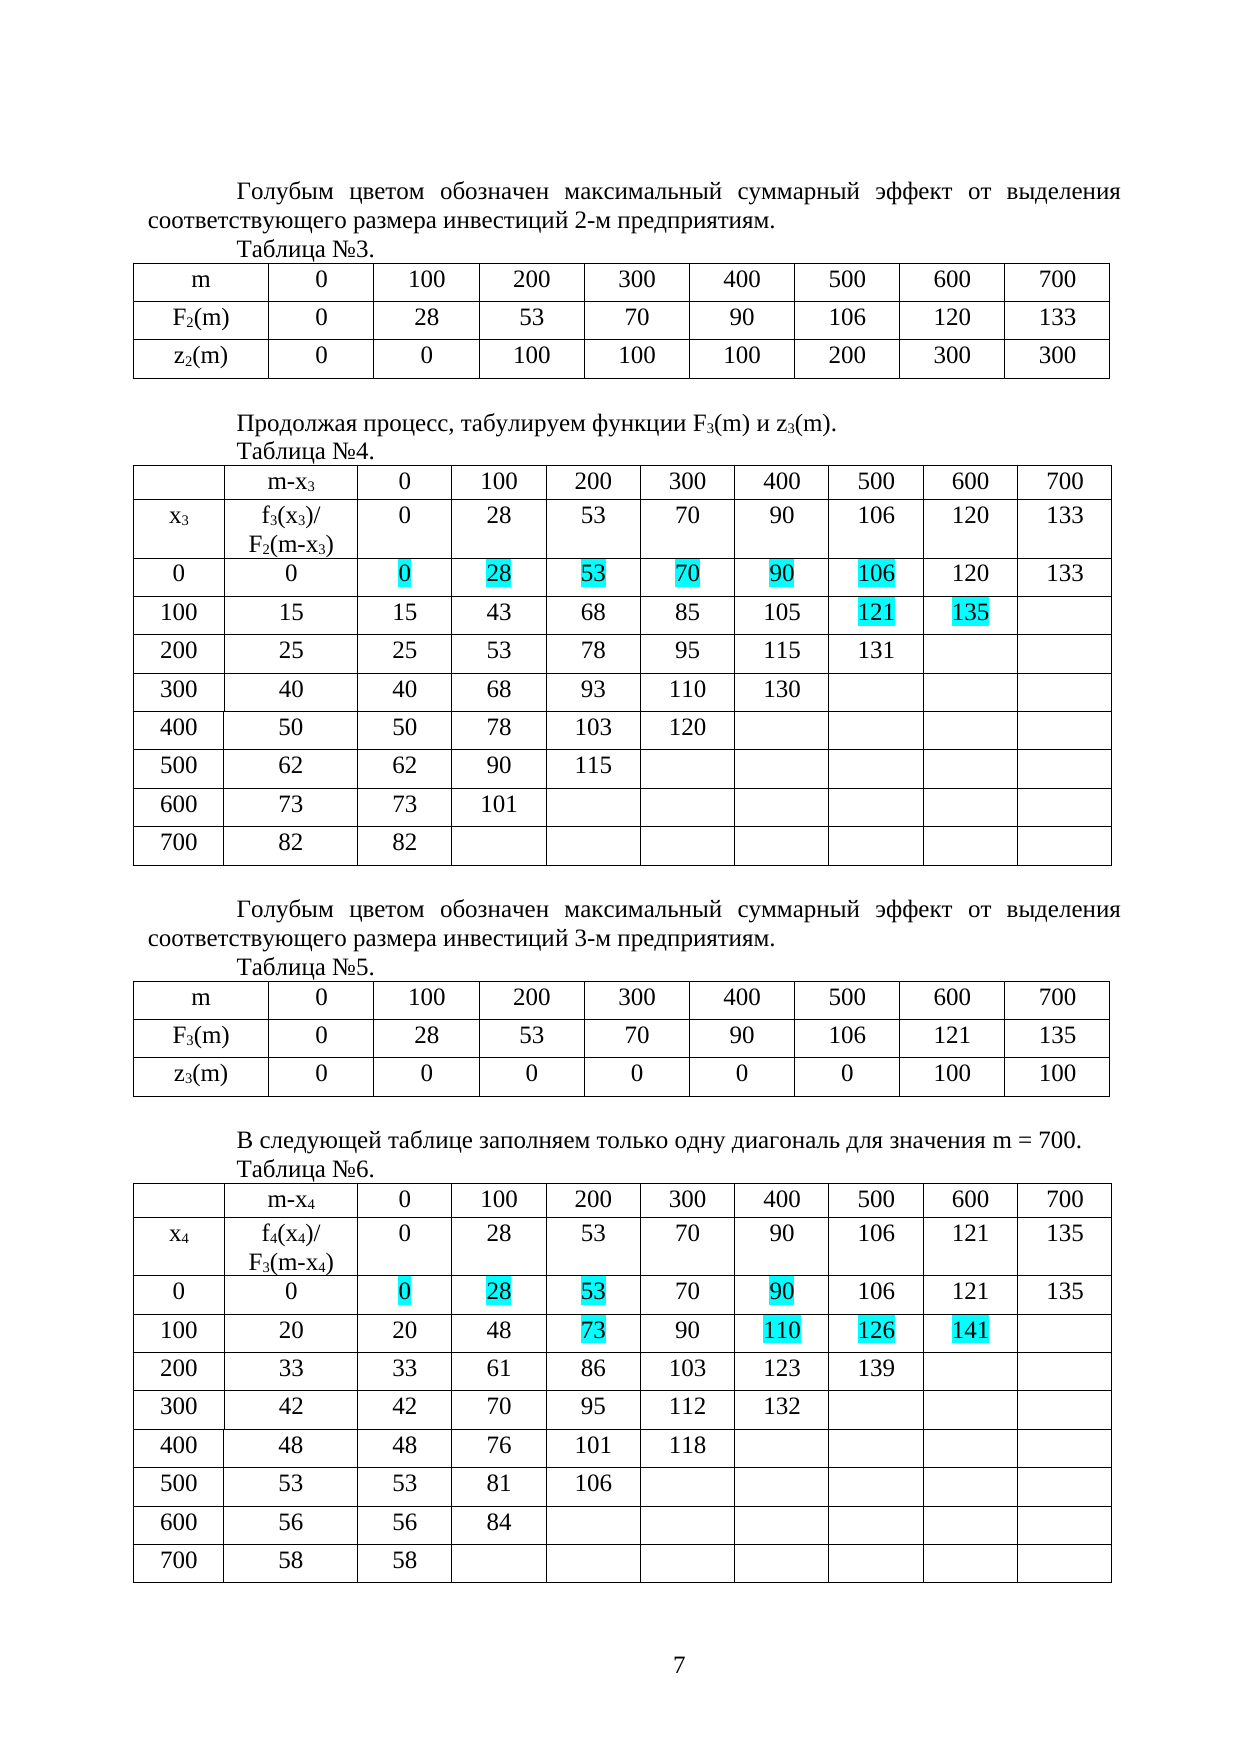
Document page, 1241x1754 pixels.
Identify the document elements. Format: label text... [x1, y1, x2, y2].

table_cell 600 [134, 789, 223, 826]
table_cell 141 [924, 1315, 1017, 1352]
table_cell [1018, 1468, 1111, 1506]
table_cell 0 [585, 1058, 689, 1096]
text Продолжая процесс, табулируем функции F3(m) и z3(m). [148, 408, 1122, 436]
table_cell [924, 712, 1017, 749]
table_header 700 [1018, 466, 1111, 499]
table_cell 20 [358, 1315, 451, 1352]
table_cell 115 [547, 750, 640, 788]
table_cell 139 [829, 1353, 923, 1390]
table_cell 70 [641, 559, 734, 596]
table_cell 120 [924, 500, 1017, 557]
table_header 400 [690, 982, 794, 1019]
table_cell 68 [452, 674, 546, 711]
table_cell 58 [358, 1545, 451, 1582]
table_header 500 [829, 1184, 923, 1217]
table_header 300 [585, 982, 689, 1019]
table_cell 28 [452, 559, 546, 596]
table_cell 106 [829, 559, 923, 596]
table_cell [924, 789, 1017, 826]
table_cell 40 [225, 674, 357, 711]
table_cell 70 [585, 302, 689, 339]
table_cell [1018, 712, 1111, 749]
table_cell [924, 674, 1017, 711]
table_cell 82 [358, 827, 451, 864]
table_header 0 [269, 264, 373, 301]
table_cell 53 [547, 1276, 640, 1314]
table_cell 121 [924, 1218, 1017, 1275]
table_cell [924, 750, 1017, 788]
table_cell 20 [225, 1315, 357, 1352]
table_cell 133 [1018, 559, 1111, 596]
table_cell [1018, 1391, 1111, 1429]
table_cell [735, 1545, 828, 1582]
table_cell [641, 1545, 734, 1582]
table_cell 123 [735, 1353, 828, 1390]
table_header 300 [585, 264, 689, 301]
table_header 500 [795, 982, 899, 1019]
table_cell 0 [269, 1020, 373, 1057]
table_header 600 [924, 1184, 1017, 1217]
table_cell 73 [547, 1315, 640, 1352]
table_cell 101 [547, 1430, 640, 1467]
table_cell [1018, 1315, 1111, 1352]
table_cell 25 [225, 635, 357, 673]
table_cell 53 [547, 500, 640, 557]
table_cell 121 [900, 1020, 1004, 1057]
table_cell 53 [480, 1020, 584, 1057]
table_cell 86 [547, 1353, 640, 1390]
table_cell [547, 1507, 640, 1544]
table_cell 106 [829, 1218, 923, 1275]
table_header 200 [547, 466, 640, 499]
table_cell 70 [641, 500, 734, 557]
text Таблица №3. [148, 234, 1122, 263]
table_cell 56 [224, 1507, 357, 1544]
table_header m-x4 [225, 1184, 357, 1217]
table_cell 0 [358, 1218, 451, 1275]
table_cell [829, 750, 923, 788]
table_header 300 [641, 1184, 734, 1217]
table_cell 200 [134, 1353, 224, 1390]
table_cell 53 [224, 1468, 357, 1506]
table_cell x3 [134, 500, 224, 557]
table_cell 106 [795, 302, 899, 339]
table_cell [1018, 750, 1111, 788]
table_cell [829, 827, 923, 864]
text Голубым цветом обозначен максимальный суммарный эффект от выделения соответствующего размера инвестиций 3-м предприятиям. [148, 894, 1122, 952]
table_cell 53 [547, 559, 640, 596]
table_cell 700 [134, 1545, 223, 1582]
table_cell 0 [225, 559, 357, 596]
table_cell [735, 789, 828, 826]
table_cell [924, 1353, 1017, 1390]
table_cell 100 [690, 340, 794, 378]
table_cell 0 [134, 1276, 224, 1314]
table_cell 105 [735, 597, 828, 634]
table_cell 70 [585, 1020, 689, 1057]
table_header 600 [924, 466, 1017, 499]
table_cell 25 [358, 635, 451, 673]
table_cell 106 [795, 1020, 899, 1057]
table_cell 93 [547, 674, 640, 711]
table_cell 120 [900, 302, 1004, 339]
table_cell f4(x4)/ F3(m-x4) [225, 1218, 357, 1275]
table_cell 28 [452, 1276, 546, 1314]
table_cell 112 [641, 1391, 734, 1429]
table_cell 130 [735, 674, 828, 711]
table_cell [641, 1468, 734, 1506]
table_cell 135 [1018, 1276, 1111, 1314]
table_cell 118 [641, 1430, 734, 1467]
table_cell 0 [358, 500, 451, 557]
table_cell 100 [480, 340, 584, 378]
table_cell 28 [374, 1020, 479, 1057]
table_cell z3(m) [134, 1058, 268, 1096]
table_header 500 [795, 264, 899, 301]
table_cell 110 [641, 674, 734, 711]
table_cell 90 [735, 1218, 828, 1275]
table_cell 15 [358, 597, 451, 634]
table_cell [829, 1391, 923, 1429]
table_cell [1018, 635, 1111, 673]
table_header 700 [1005, 264, 1109, 301]
table_cell 100 [1005, 1058, 1109, 1096]
table_cell 73 [358, 789, 451, 826]
table_cell [924, 1507, 1017, 1544]
table_cell 103 [641, 1353, 734, 1390]
table_cell 68 [547, 597, 640, 634]
text Голубым цветом обозначен максимальный суммарный эффект от выделения соответствующего размера инвестиций 2-м предприятиям. [148, 176, 1122, 234]
table_cell [1018, 1545, 1111, 1582]
table_cell 28 [452, 500, 546, 557]
table_cell 100 [134, 1315, 224, 1352]
table_cell [735, 750, 828, 788]
table_cell 43 [452, 597, 546, 634]
table_cell 90 [641, 1315, 734, 1352]
table_cell 78 [452, 712, 546, 749]
table_cell [829, 712, 923, 749]
table_cell [1018, 789, 1111, 826]
table_cell 135 [1018, 1218, 1111, 1275]
table_header [134, 1184, 224, 1217]
table_cell 90 [452, 750, 546, 788]
table_cell 132 [735, 1391, 828, 1429]
table_header 400 [735, 1184, 828, 1217]
table_header 400 [690, 264, 794, 301]
table_cell [1018, 597, 1111, 634]
table_cell 500 [134, 750, 223, 788]
table_cell 300 [1005, 340, 1109, 378]
table_cell 70 [452, 1391, 546, 1429]
table_header m [134, 982, 268, 1019]
table_cell F2(m) [134, 302, 268, 339]
table_cell [924, 635, 1017, 673]
table_cell 48 [452, 1315, 546, 1352]
table_cell [735, 1468, 828, 1506]
table_cell 73 [224, 789, 357, 826]
table_cell 90 [735, 559, 828, 596]
table_header 700 [1005, 982, 1109, 1019]
table_header 600 [900, 264, 1004, 301]
table_cell [452, 827, 546, 864]
table_cell 56 [358, 1507, 451, 1544]
table_cell F3(m) [134, 1020, 268, 1057]
table_cell 0 [374, 1058, 479, 1096]
table_cell [547, 1545, 640, 1582]
table_cell [1018, 674, 1111, 711]
table_cell 61 [452, 1353, 546, 1390]
table_cell 300 [134, 1391, 224, 1429]
table_header 200 [480, 264, 584, 301]
table_cell 53 [480, 302, 584, 339]
table_cell 90 [735, 1276, 828, 1314]
table_cell [547, 789, 640, 826]
table_cell [641, 750, 734, 788]
table_cell f3(x3)/ F2(m-x3) [225, 500, 357, 557]
table_cell [829, 1507, 923, 1544]
table_cell 133 [1018, 500, 1111, 557]
table_cell [924, 1430, 1017, 1467]
table_cell 0 [134, 559, 224, 596]
table_cell 0 [225, 1276, 357, 1314]
table_cell 103 [547, 712, 640, 749]
table_header 200 [480, 982, 584, 1019]
table_header 600 [900, 982, 1004, 1019]
table_cell 85 [641, 597, 734, 634]
table_cell 100 [585, 340, 689, 378]
table_cell 500 [134, 1468, 223, 1506]
table_cell 28 [374, 302, 479, 339]
table_cell x4 [134, 1218, 224, 1275]
table_cell [829, 1430, 923, 1467]
table_cell 84 [452, 1507, 546, 1544]
table_cell 100 [900, 1058, 1004, 1096]
table_cell 115 [735, 635, 828, 673]
table_cell 0 [374, 340, 479, 378]
table_cell 600 [134, 1507, 223, 1544]
table_cell 33 [358, 1353, 451, 1390]
table_cell [547, 827, 640, 864]
table_cell 0 [269, 340, 373, 378]
table_header m [134, 264, 268, 301]
table_header 0 [269, 982, 373, 1019]
table_cell 90 [735, 500, 828, 557]
table_cell 0 [795, 1058, 899, 1096]
table_cell [924, 1468, 1017, 1506]
table_cell 0 [269, 1058, 373, 1096]
table_cell 126 [829, 1315, 923, 1352]
table_cell 135 [1005, 1020, 1109, 1057]
table_cell 121 [829, 597, 923, 634]
table_cell 33 [225, 1353, 357, 1390]
table_cell 135 [924, 597, 1017, 634]
table_cell 28 [452, 1218, 546, 1275]
table_cell 100 [134, 597, 224, 634]
table_header 100 [452, 1184, 546, 1217]
table_cell 300 [134, 674, 224, 711]
table_cell 62 [358, 750, 451, 788]
table_cell 58 [224, 1545, 357, 1582]
table_cell 50 [358, 712, 451, 749]
table_cell 48 [224, 1430, 357, 1467]
table_cell [452, 1545, 546, 1582]
table_header 100 [452, 466, 546, 499]
table_cell [829, 1468, 923, 1506]
table_cell 400 [134, 712, 223, 749]
table_cell 400 [134, 1430, 223, 1467]
table_cell [735, 1430, 828, 1467]
table_cell [829, 674, 923, 711]
table_header 0 [358, 1184, 451, 1217]
table_header 700 [1018, 1184, 1111, 1217]
table_header 0 [358, 466, 451, 499]
table_cell z2(m) [134, 340, 268, 378]
table_cell [641, 789, 734, 826]
table_cell 131 [829, 635, 923, 673]
table_cell 101 [452, 789, 546, 826]
table_cell 53 [452, 635, 546, 673]
table_cell 78 [547, 635, 640, 673]
table_cell 95 [641, 635, 734, 673]
table_header [134, 466, 224, 499]
text В следующей таблице заполняем только одну диагональ для значения m = 700. [148, 1125, 1122, 1154]
table_cell 0 [480, 1058, 584, 1096]
table_header m-x3 [225, 466, 357, 499]
table_cell 120 [924, 559, 1017, 596]
table_cell 62 [224, 750, 357, 788]
text Таблица №4. [148, 436, 1122, 465]
text Таблица №6. [148, 1154, 1122, 1183]
table_cell 53 [547, 1218, 640, 1275]
table_cell 95 [547, 1391, 640, 1429]
table_cell 70 [641, 1218, 734, 1275]
table_cell 0 [269, 302, 373, 339]
table_cell 200 [134, 635, 224, 673]
table_cell 0 [358, 1276, 451, 1314]
table_cell [829, 1545, 923, 1582]
table_cell [1018, 1353, 1111, 1390]
text Таблица №5. [148, 952, 1122, 981]
table_cell [1018, 827, 1111, 864]
table_cell [1018, 1430, 1111, 1467]
table_cell [829, 789, 923, 826]
table_cell [735, 827, 828, 864]
table_cell [1018, 1507, 1111, 1544]
table_cell 48 [358, 1430, 451, 1467]
table_cell [735, 712, 828, 749]
table_cell 81 [452, 1468, 546, 1506]
table_cell 50 [224, 712, 357, 749]
table_cell 0 [358, 559, 451, 596]
table_header 200 [547, 1184, 640, 1217]
table_cell [924, 1391, 1017, 1429]
table_cell 15 [225, 597, 357, 634]
table_cell 110 [735, 1315, 828, 1352]
table_header 400 [735, 466, 828, 499]
table_cell 300 [900, 340, 1004, 378]
table_header 300 [641, 466, 734, 499]
table_cell 82 [224, 827, 357, 864]
table_cell 90 [690, 1020, 794, 1057]
table_cell 133 [1005, 302, 1109, 339]
table_cell [641, 1507, 734, 1544]
table_cell 90 [690, 302, 794, 339]
table_cell 76 [452, 1430, 546, 1467]
table_cell 106 [829, 1276, 923, 1314]
table_cell 120 [641, 712, 734, 749]
table_cell 42 [225, 1391, 357, 1429]
table_cell 106 [547, 1468, 640, 1506]
table_header 100 [374, 264, 479, 301]
table_cell 0 [690, 1058, 794, 1096]
table_cell 42 [358, 1391, 451, 1429]
table_cell 53 [358, 1468, 451, 1506]
table_cell 121 [924, 1276, 1017, 1314]
table_cell 70 [641, 1276, 734, 1314]
table_cell 40 [358, 674, 451, 711]
table_header 100 [374, 982, 479, 1019]
table_header 500 [829, 466, 923, 499]
table_cell [641, 827, 734, 864]
table_cell [735, 1507, 828, 1544]
table_cell [924, 827, 1017, 864]
table_cell 106 [829, 500, 923, 557]
table_cell 700 [134, 827, 223, 864]
table_cell [924, 1545, 1017, 1582]
table_cell 200 [795, 340, 899, 378]
